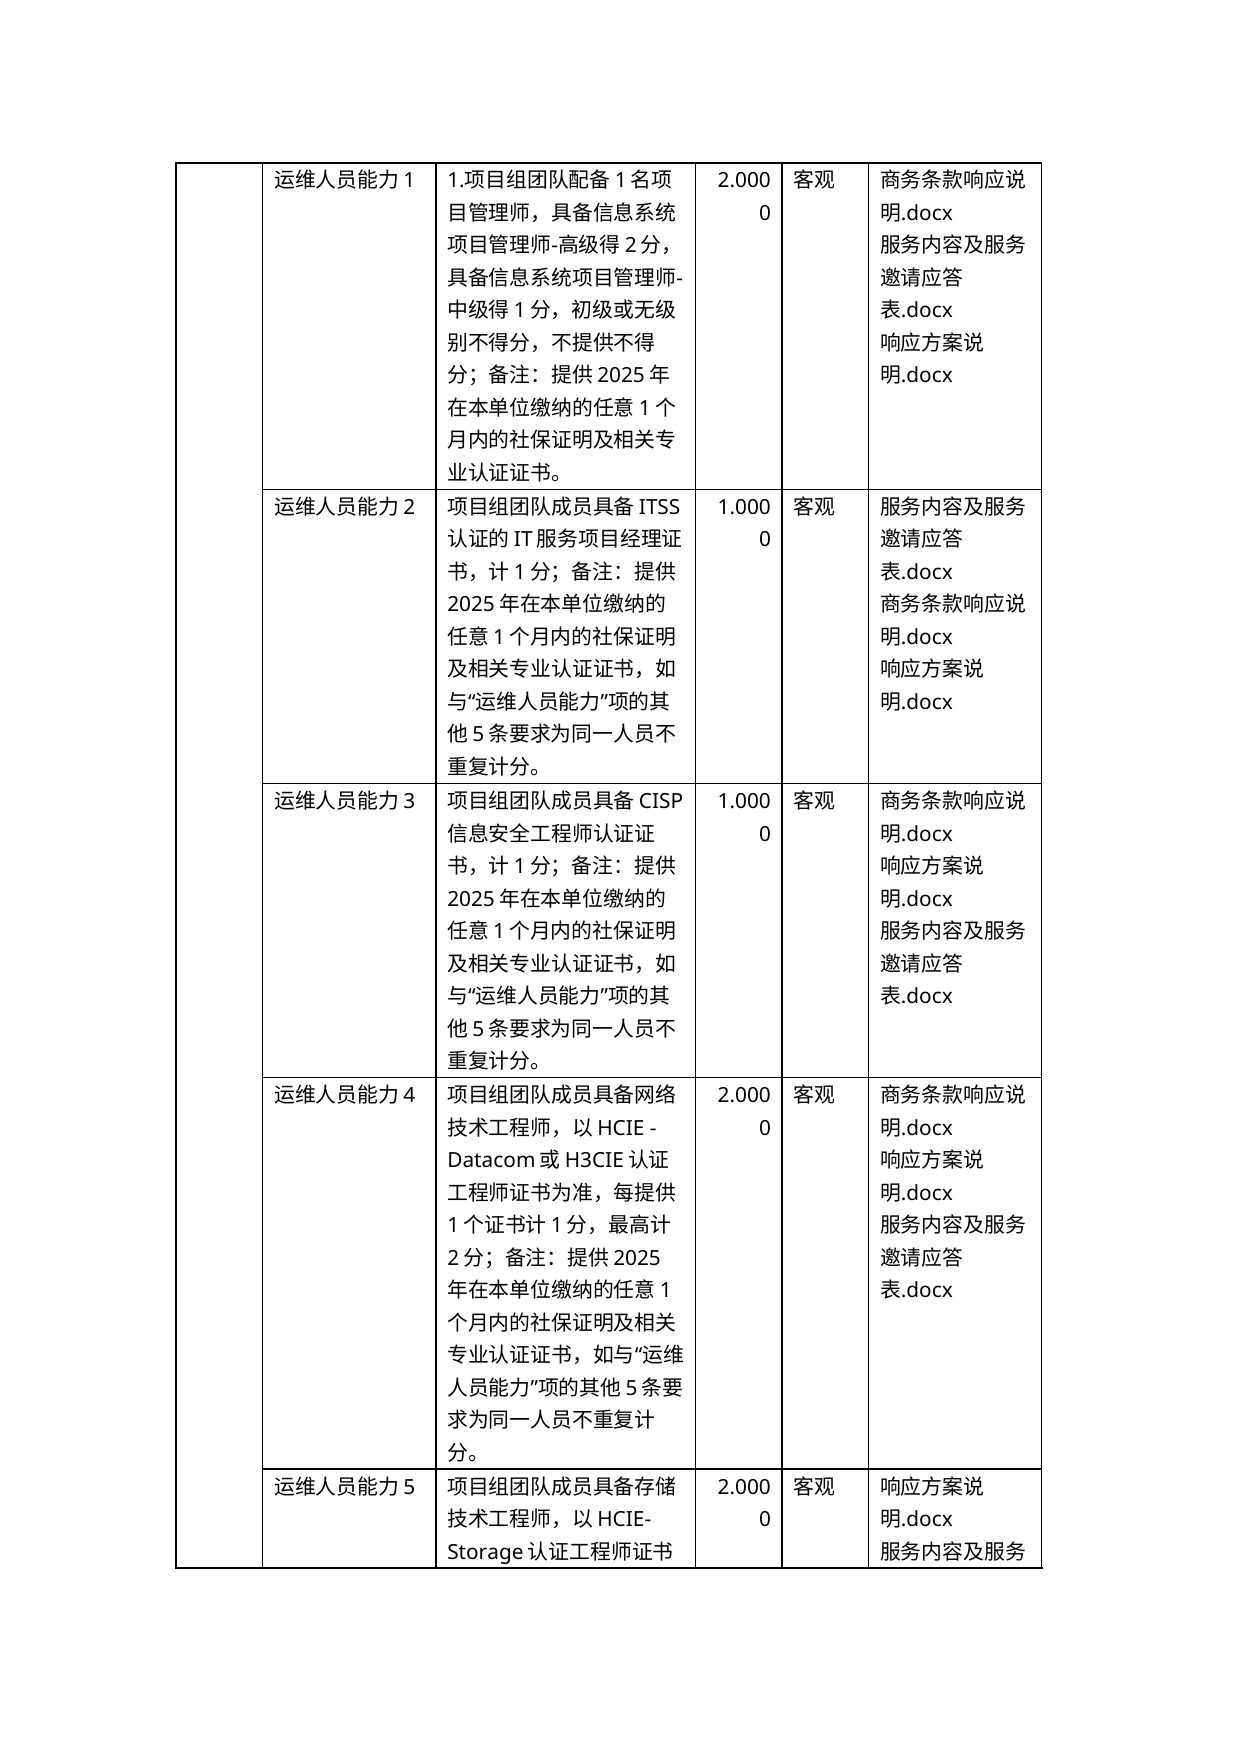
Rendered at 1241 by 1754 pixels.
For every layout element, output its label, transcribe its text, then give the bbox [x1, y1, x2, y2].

table_cell 1.0000 [696, 784, 781, 1077]
table_cell 客观 [783, 164, 868, 488]
table_cell 服务内容及服务邀请应答表.docx 商务条款响应说明.docx 响应方案说明.docx [869, 490, 1041, 783]
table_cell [869, 1470, 1041, 1567]
table_cell 运维人员能力4 [263, 1078, 435, 1468]
table_cell 项目组团队成员具备网络技术工程师，以HCIE -Datacom或H3CIE认证工程师证书为准，每提供1个证书计1分，最高计2分；备注：提供2025年在本单位缴纳的任意1个月内的社保证明及相关专业认证证书，如与“运维人员能力”项的其他5条要求为同一人员不重复计分。 [437, 1078, 695, 1468]
table_cell 1.项目组团队配备1名项目管理师，具备信息系统项目管理师-高级得2分，具备信息系统项目管理师-中级得1分，初级或无级别不得分，不提供不得分；备注：提供2025年在本单位缴纳的任意1个月内的社保证明及相关专业认证证书。 [437, 164, 695, 488]
table_cell 项目组团队成员具备CISP信息安全工程师认证证书，计1分；备注：提供2025年在本单位缴纳的任意1个月内的社保证明及相关专业认证证书，如与“运维人员能力”项的其他5条要求为同一人员不重复计分。 [437, 784, 695, 1077]
table_cell 客观 [783, 784, 868, 1077]
table_cell 运维人员能力1 [263, 164, 435, 488]
table_cell 2.0000 [696, 1078, 781, 1468]
table_cell 运维人员能力2 [263, 490, 435, 783]
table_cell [869, 164, 1041, 488]
table_cell 客观 [783, 1470, 868, 1567]
table_cell 2.0000 [696, 164, 781, 488]
table_cell 项目组团队成员具备ITSS认证的IT服务项目经理证书，计1分；备注：提供2025年在本单位缴纳的任意1个月内的社保证明及相关专业认证证书，如与“运维人员能力”项的其他5条要求为同一人员不重复计分。 [437, 490, 695, 783]
table_cell 客观 [783, 490, 868, 783]
table_cell 商务条款响应说明.docx 响应方案说明.docx 服务内容及服务邀请应答表.docx [869, 1078, 1041, 1468]
table_cell 运维人员能力3 [263, 784, 435, 1077]
table_cell 客观 [783, 1078, 868, 1468]
table_cell 商务条款响应说明.docx 响应方案说明.docx 服务内容及服务邀请应答表.docx [869, 784, 1041, 1077]
table_cell 运维人员能力5 [263, 1470, 435, 1567]
table_cell 1.0000 [696, 490, 781, 783]
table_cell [437, 1470, 695, 1567]
table_cell 2.0000 [696, 1470, 781, 1567]
